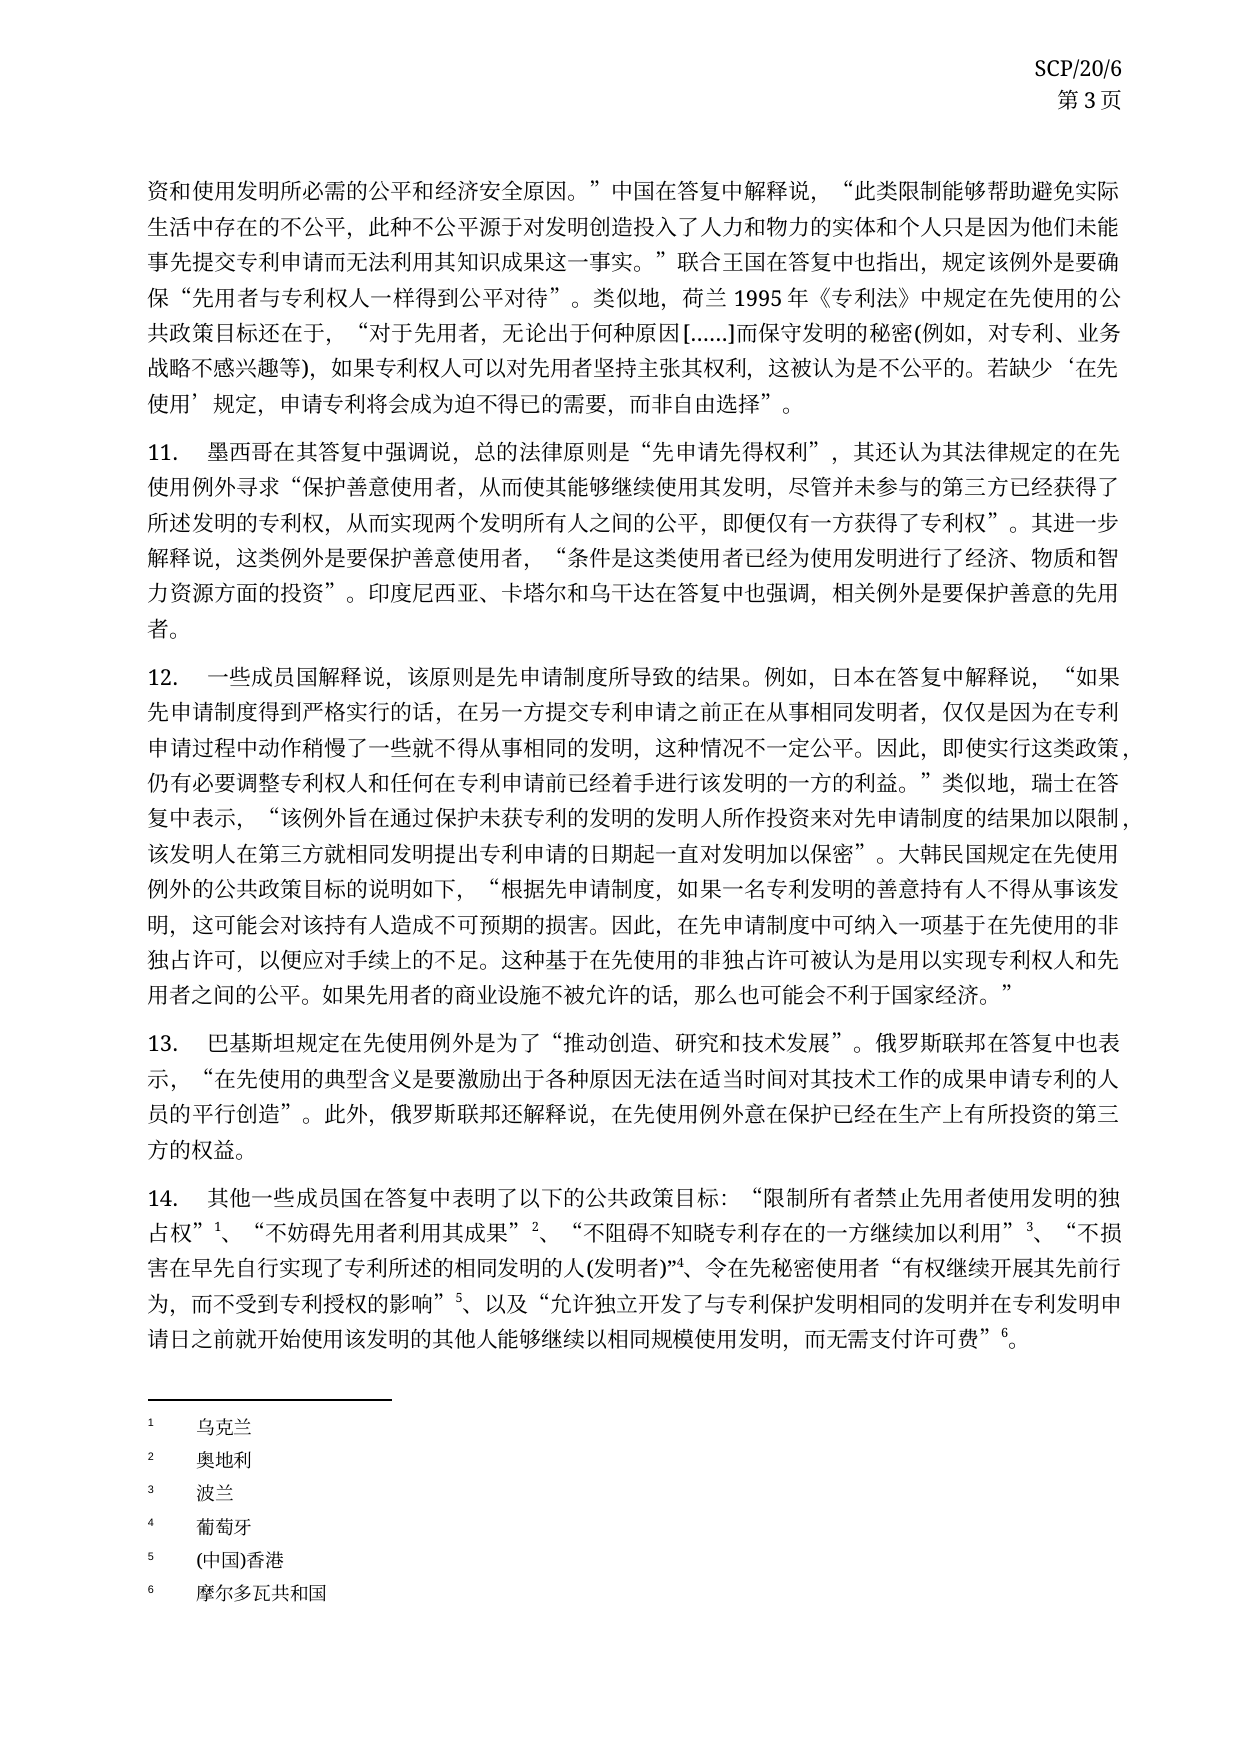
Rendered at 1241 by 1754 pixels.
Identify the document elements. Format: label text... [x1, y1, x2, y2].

text . 巴基斯坦规定在先使用例外是为了“推动创造、研究和技术发展”。俄罗斯联邦在答复中也表示，“在先使用的典型含义是要激励出于各种原因无法在适当时间对其技术工作的成果申请专利的人员的平行创造”。此外，俄罗斯联邦还解释说，在先使用例外意在保护已经在生产上有所投资的第三方的权益。 [148, 1023, 1122, 1164]
text . 墨西哥在其答复中强调说，总的法律原则是“先申请先得权利”，其还认为其法律规定的在先使用例外寻求“保护善意使用者，从而使其能够继续使用其发明，尽管并未参与的第三方已经获得了所述发明的专利权，从而实现两个发明所有人之间的公平，即便仅有一方获得了专利权”。其进一步解释说，这类例外是要保护善意使用者，“条件是这类使用者已经为使用发明进行了经济、物质和智力资源方面的投资”。印度尼西亚、卡塔尔和乌干达在答复中也强调，相关例外是要保护善意的先用‍者。 [148, 431, 1122, 643]
text . 一些成员国解释说，该原则是先申请制度所导致的结果。例如，日本在答复中解释说，“如果先申请制度得到严格实行的话，在另一方提交专利申请之前正在从事相同发明者，仅仅是因为在专利申请过程中动作稍慢了一些就不得从事相同的发明，这种情况不一定公平。因此，即使实行这类政策，仍有必要调整专利权人和任何在专利申请前已经着手进行该发明的一方的利益。”类似地，瑞士在答复中表示，“该例外旨在通过保护未获专利的发明的发明人所作投资来对先申请制度的结果加以限制，该发明人在第三方就相同发明提出专利申请的日期起一直对发明加以保密”。大韩民国规定在先使用例外的公共政策目标的说明如下，“根据先申请制度，如果一名专利发明的善意持有人不得从事该发明，这可能会对该持有人造成不可预期的损害。因此，在先申请制度中可纳入一项基于在先使用的非独占许可，以便应对手续上的不足。这种基于在先使用的非独占许可被认为是用以实现专利权人和先用者之间的公平。如果先用者的商业设施不被允许的话，那么也可能会不利于国家经济。” [148, 656, 1122, 1010]
text . 其他一些成员国在答复中表明了以下的公共政策目标：“限制所有者禁止先用者使用发明的独占权”、“不妨碍先用者利用其成果”、“不阻碍不知晓专利存在的一方继续加以利用”、“不损害在早先自行实现了专利所述的相同发明的人(发明者)”、令在先秘密使用者“有权继续开展其先前行为，而不受到专利授权的影响”、以及“允许独立开发了与专利保护发明相同的发明并在专利发明申请日之前就开始使用该发明的其他人能够继续以相同规模使用发明，而无需支付许可费”。 [148, 1177, 1122, 1354]
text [148, 171, 1122, 418]
